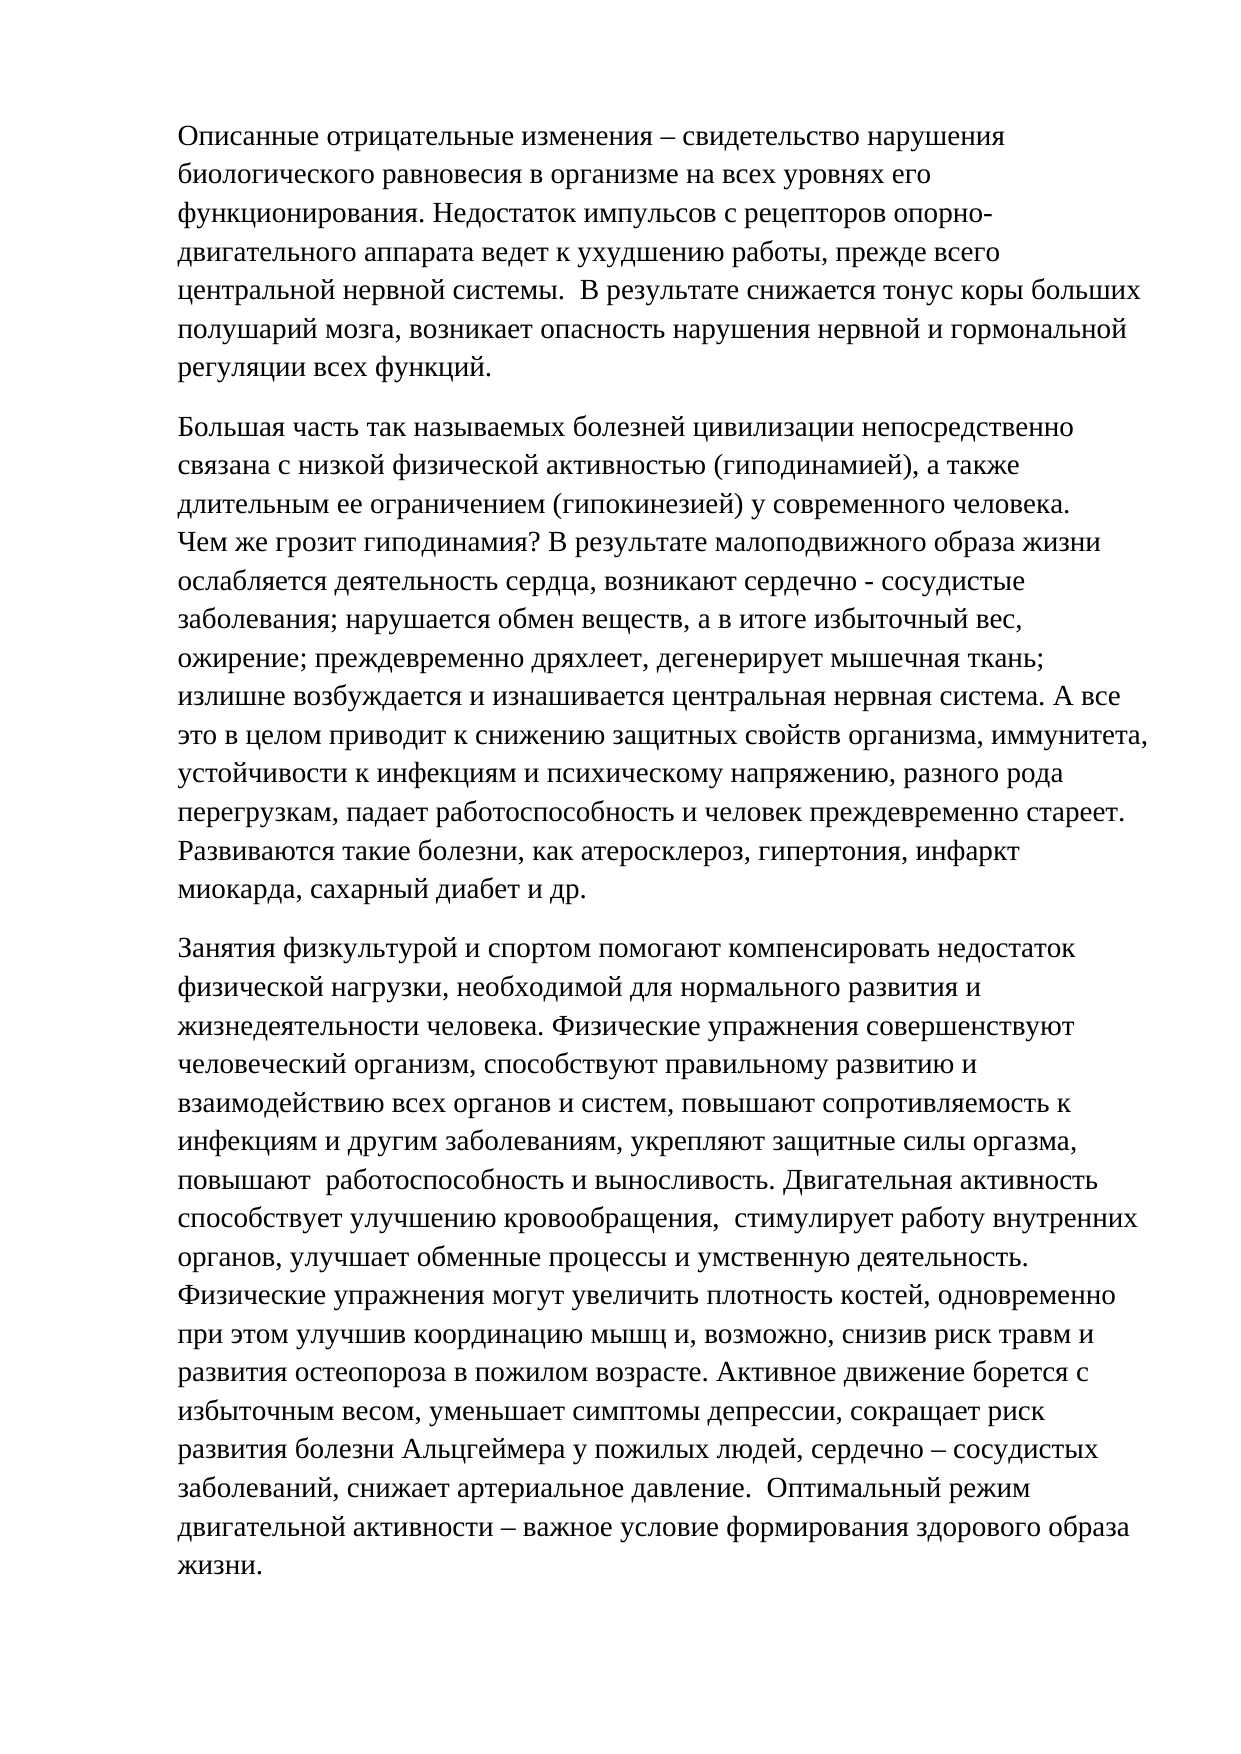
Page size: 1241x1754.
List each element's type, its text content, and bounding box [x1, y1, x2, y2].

text Большая часть так называемых болезней цивилизации непосредственно связана с низкой физической активностью (гиподинамией), а также длительным ее ограничением (гипокинезией) у современного человека. Чем же грозит гиподинамия? В результате малоподвижного образа жизни ослабляется деятельность сердца, возникают сердечно - сосудистые заболевания; нарушается обмен веществ, а в итоге избыточный вес, ожирение; преждевременно дряхлеет, дегенерирует мышечная ткань; излишне возбуждается и изнашивается центральная нервная система. А все это в целом приводит к снижению защитных свойств организма, иммунитета, устойчивости к инфекциям и психическому напряжению, разного рода перегрузкам, падает работоспособность и человек преждевременно стареет. Развиваются такие болезни, как атеросклероз, гипертония, инфаркт миокарда, сахарный диабет и др. [177, 409, 1152, 905]
text Описанные отрицательные изменения – свидетельство нарушения биологического равновесия в организме на всех уровнях его функционирования. Недостаток импульсов с рецепторов опорно-двигательного аппарата ведет к ухудшению работы, прежде всего центральной нервной системы. В результате снижается тонус коры больших полушарий мозга, возникает опасность нарушения нервной и гормональной регуляции всех функций. [177, 118, 1152, 383]
text Занятия физкультурой и спортом помогают компенсировать недостаток физической нагрузки, необходимой для нормального развития и жизнедеятельности человека. Физические упражнения совершенствуют человеческий организм, способствуют правильному развитию и взаимодействию всех органов и систем, повышают сопротивляемость к инфекциям и другим заболеваниям, укрепляют защитные силы оргазма, повышают работоспособность и выносливость. Двигательная активность способствует улучшению кровообращения, стимулирует работу внутренних органов, улучшает обменные процессы и умственную деятельность. Физические упражнения могут увеличить плотность костей, одновременно при этом улучшив координацию мышц и, возможно, снизив риск травм и развития остеопороза в пожилом возрасте. Активное движение борется с избыточным весом, уменьшает симптомы депрессии, сокращает риск развития болезни Альцгеймера у пожилых людей, сердечно – сосудистых заболеваний, снижает артериальное давление. Оптимальный режим двигательной активности – важное условие формирования здорового образа жизни. [177, 931, 1152, 1581]
